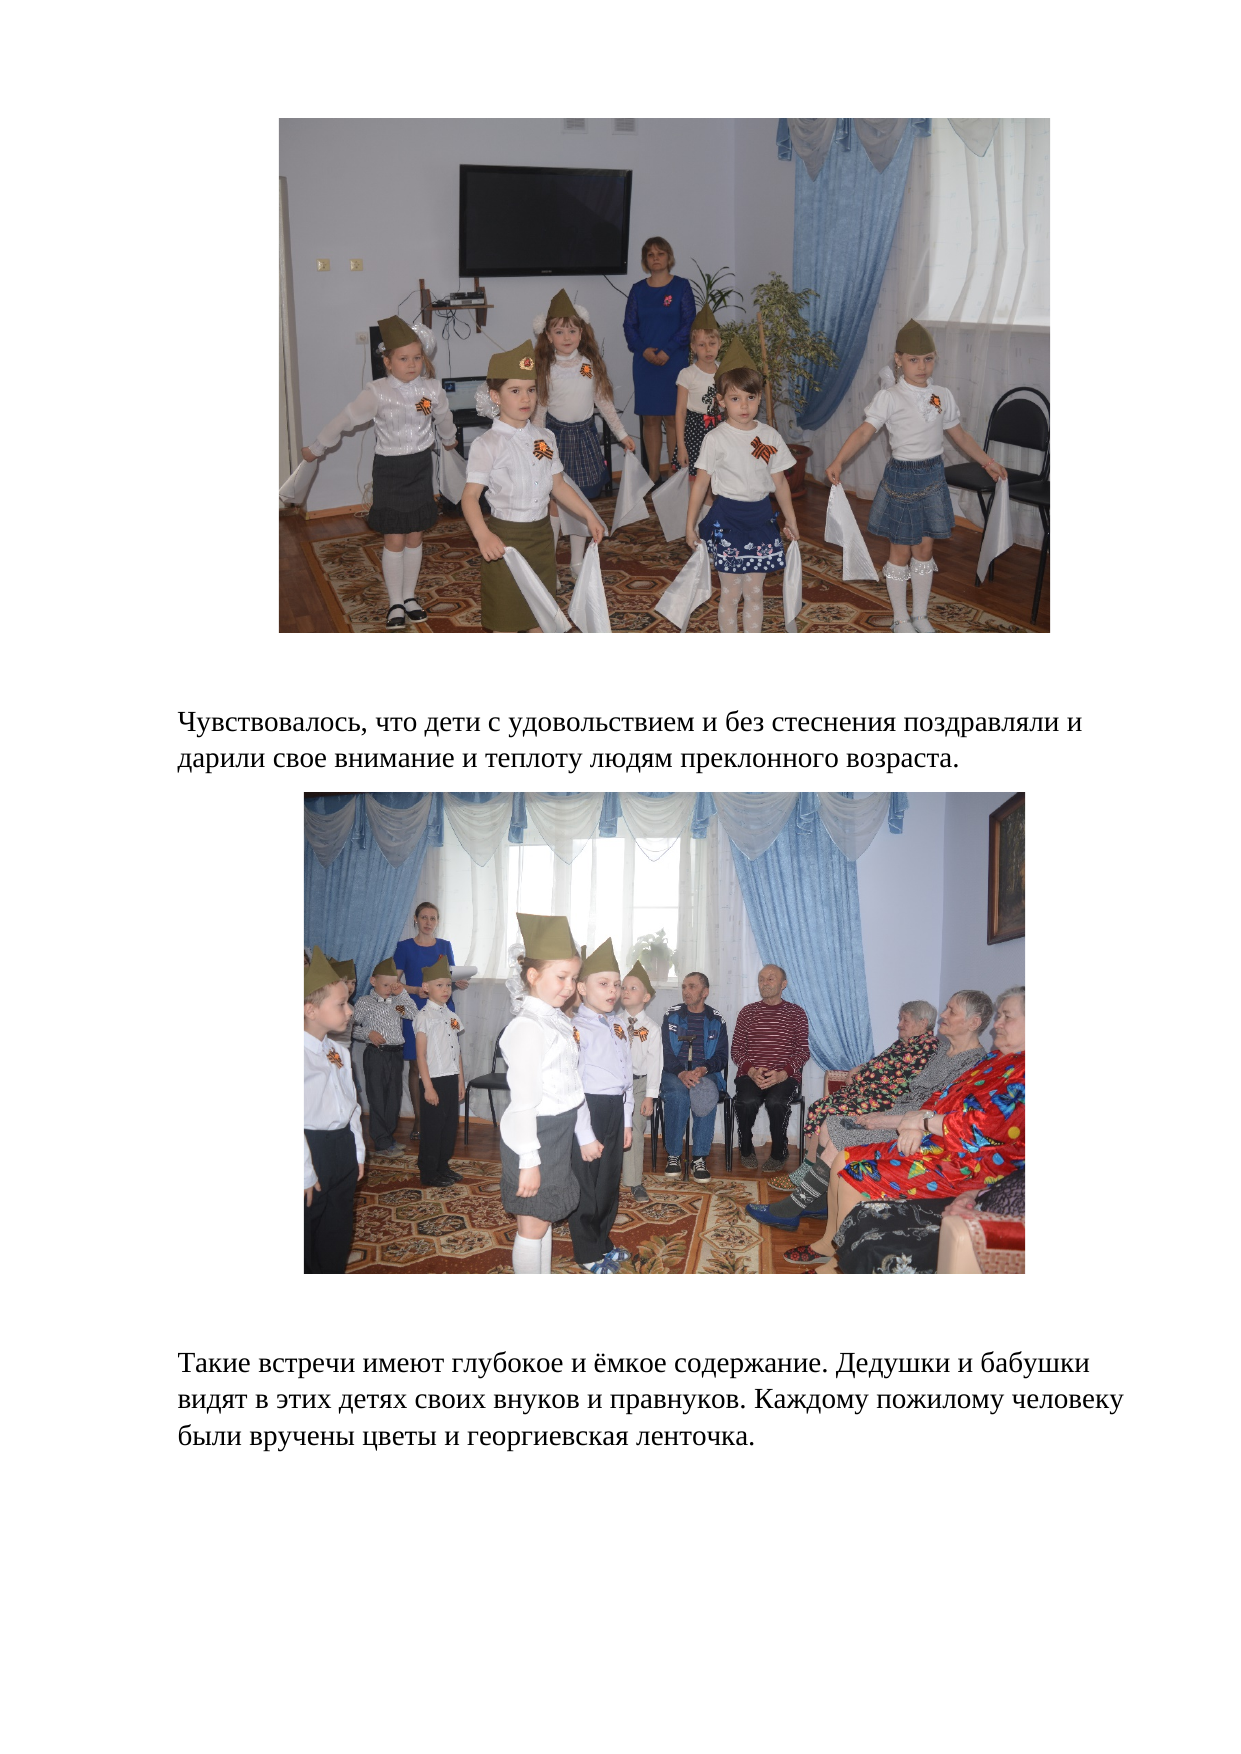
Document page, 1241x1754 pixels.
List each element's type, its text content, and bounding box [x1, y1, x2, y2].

text Такие встречи имеют глубокое и ёмкое содержание. Дедушки и бабушки видят в этих детях своих внуков и правнуков. Каждому пожилому человеку были вручены цветы и георгиевская ленточка. [177, 1345, 1152, 1451]
picture [278, 118, 1050, 633]
text Чувствовалось, что дети с удовольствием и без стеснения поздравляли и дарили свое внимание и теплоту людям преклонного возраста. [177, 704, 1152, 773]
picture [303, 792, 1025, 1274]
